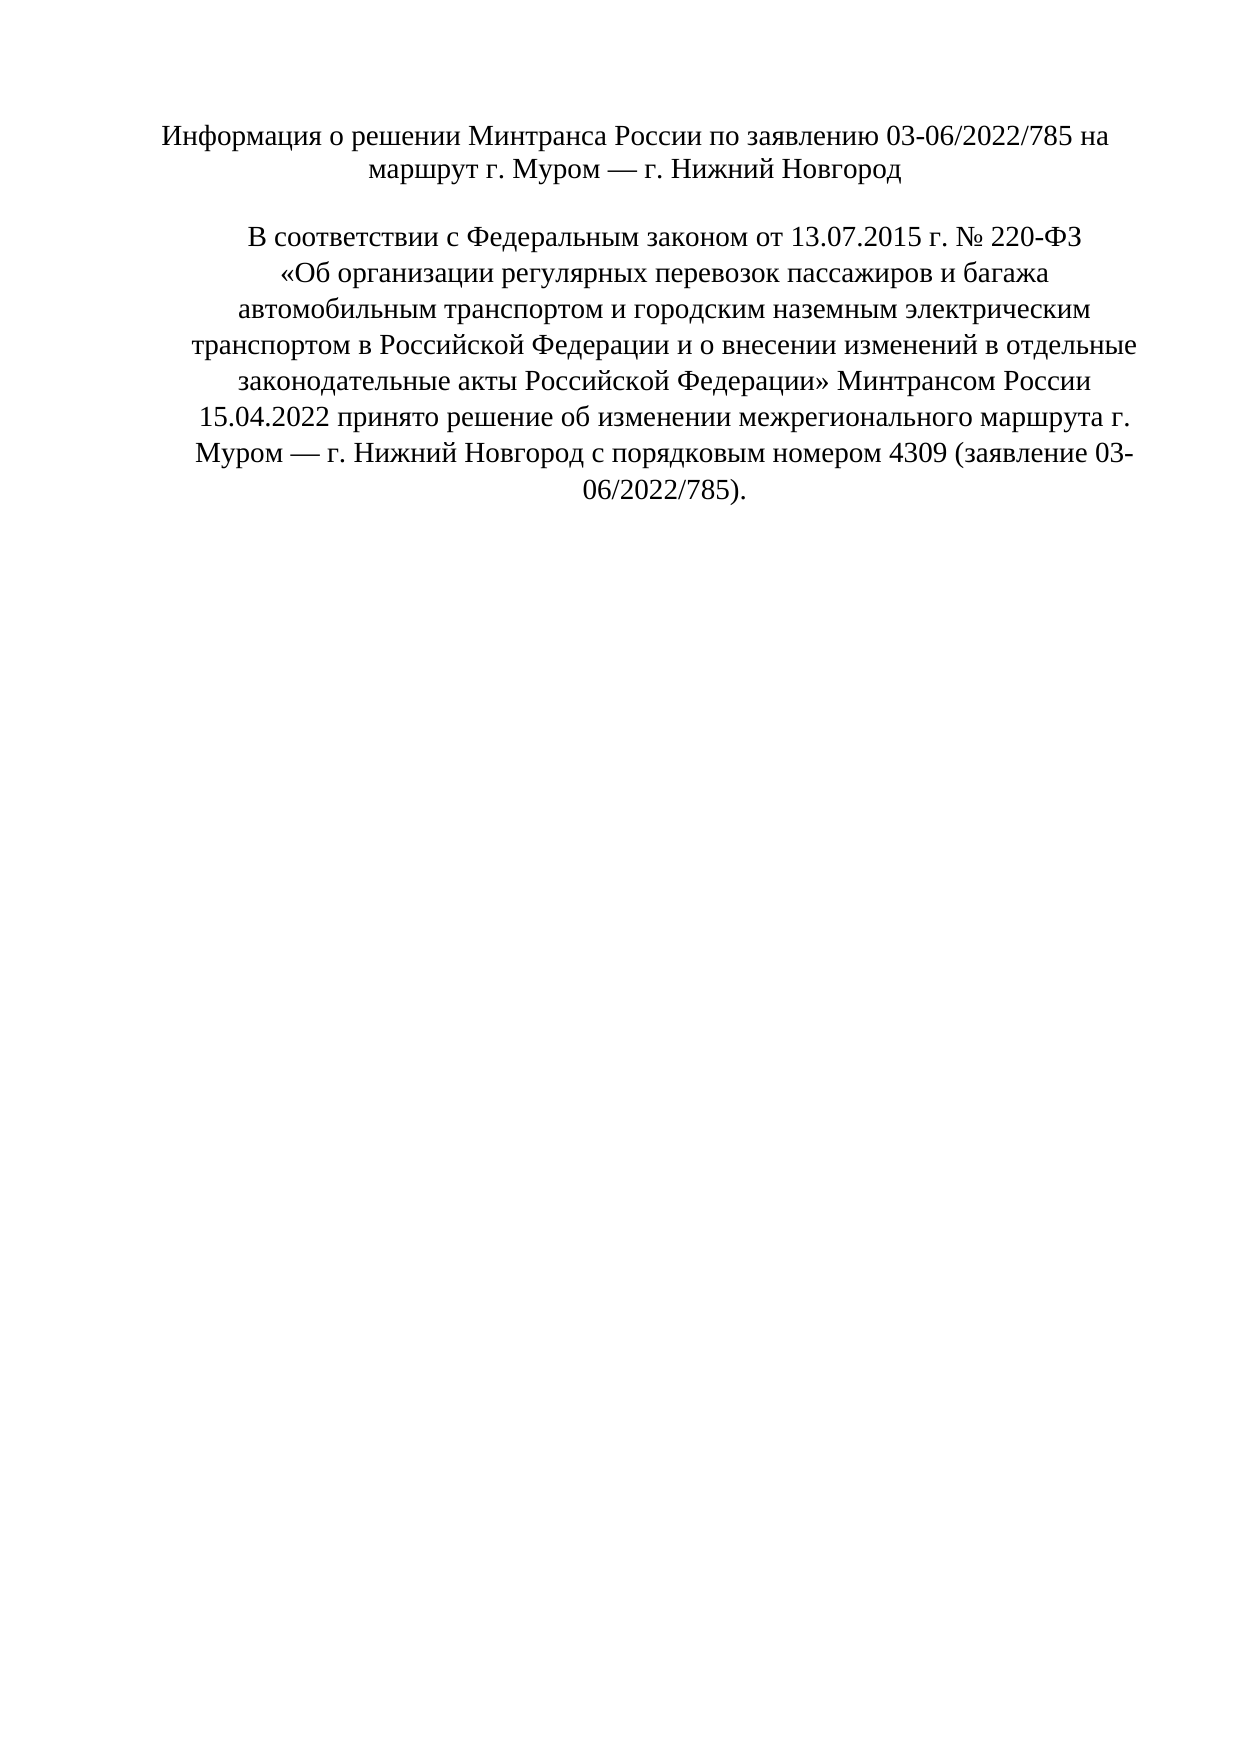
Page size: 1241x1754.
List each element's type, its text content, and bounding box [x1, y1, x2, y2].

text Информация о решении Минтранса России по заявлению 03-06/2022/785 на маршрут г. Муром — г. Нижний Новгород [118, 118, 1152, 185]
text В соответствии с Федеральным законом от 13.07.2015 г. № 220-ФЗ «Об организации регулярных перевозок пассажиров и багажа автомобильным транспортом и городским наземным электрическим транспортом в Российской Федерации и о внесении изменений в отдельные законодательные акты Российской Федерации» Минтрансом России 15.04.2022 принято решение об изменении межрегионального маршрута г. Муром — г. Нижний Новгород с порядковым номером 4309 (заявление 03-06/2022/785). [177, 219, 1152, 505]
